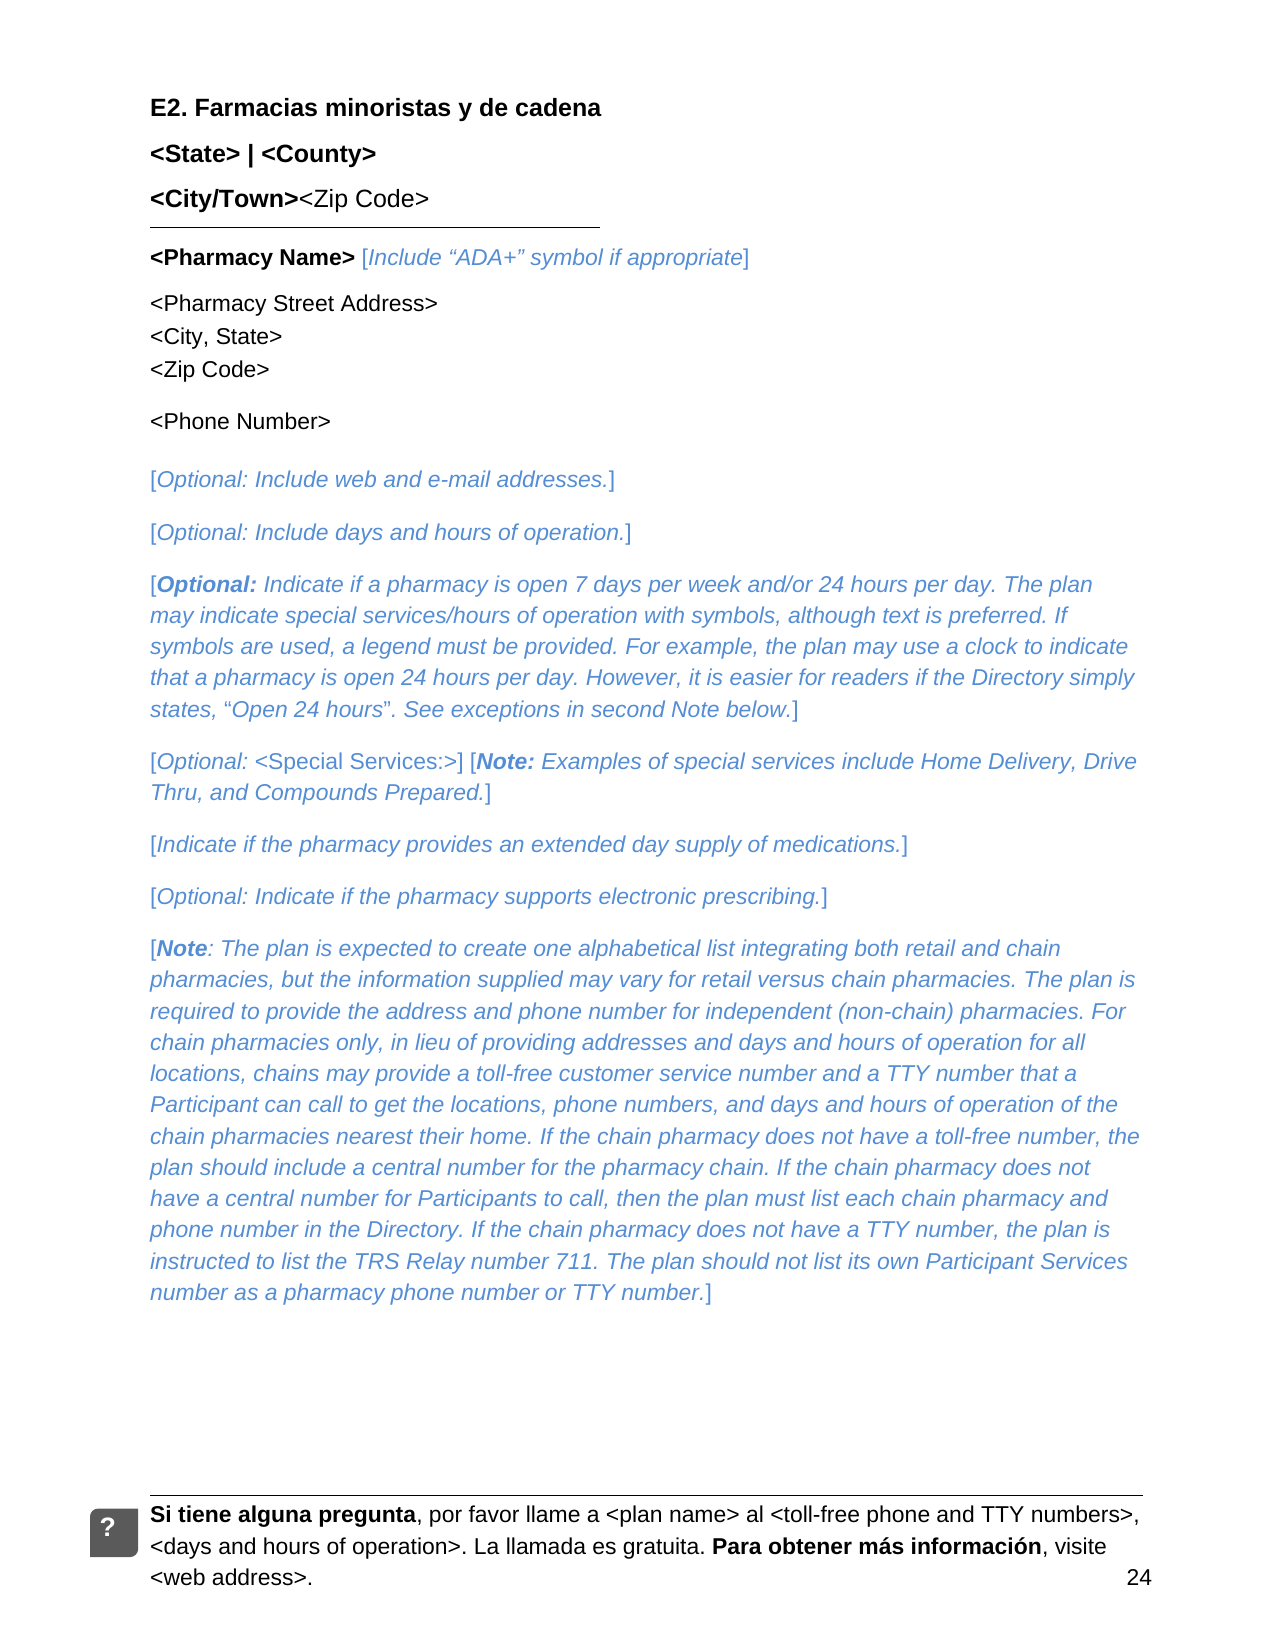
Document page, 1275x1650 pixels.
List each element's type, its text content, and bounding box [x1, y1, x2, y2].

text [Optional: Indicate if a pharmacy is open 7 days per week and/or 24 hours per day. The plan may indicate special services/hours of operation with symbols, although text is preferred. If symbols are used, a legend must be provided. For example, the plan may use a clock to indicate that a pharmacy is open 24 hours per day. However, it is easier for readers if the Directory simply states, “Open 24 hours”. See exceptions in second Note below.] [150, 567, 1143, 723]
text [Optional: Indicate if the pharmacy supports electronic prescribing.] [150, 879, 1143, 911]
subtitle E2. Farmacias minoristas y de cadena [150, 89, 1068, 123]
text <Pharmacy Street Address> <City, State> <Zip Code> [150, 284, 1143, 384]
text [Indicate if the pharmacy provides an extended day supply of medications.] [150, 827, 1143, 859]
text [Note: The plan is expected to create one alphabetical list integrating both retail and chain pharmacies, but the information supplied may vary for retail versus chain pharmacies. The plan is required to provide the address and phone number for independent (non-chain) pharmacies. For chain pharmacies only, in lieu of providing addresses and days and hours of operation for all locations, chains may provide a toll-free customer service number and a TTY number that a Participant can call to get the locations, phone numbers, and days and hours of operation of the chain pharmacies nearest their home. If the chain pharmacy does not have a toll-free number, the plan should include a central number for the pharmacy chain. If the chain pharmacy does not have a central number for Participants to call, then the plan must list each chain pharmacy and phone number in the Directory. If the chain pharmacy does not have a TTY number, the plan is instructed to list the TRS Relay number 711. The plan should not list its own Participant Services number as a pharmacy phone number or TTY number.] [150, 932, 1143, 1307]
text [Optional: Include days and hours of operation.] [150, 515, 1143, 546]
text <City/Town><Zip Code> [150, 181, 600, 227]
text [Optional: Include web and e-mail addresses.] [150, 463, 1143, 494]
text <Phone Number> [150, 403, 1143, 436]
text <Pharmacy Name> [Include “ADA+” symbol if appropriate] [150, 241, 1143, 272]
text [Optional: <Special Services:>] [Note: Examples of special services include Home Delivery, Drive Thru, and Compounds Prepared.] [150, 744, 1143, 807]
text <State> | <County> [150, 135, 1143, 169]
